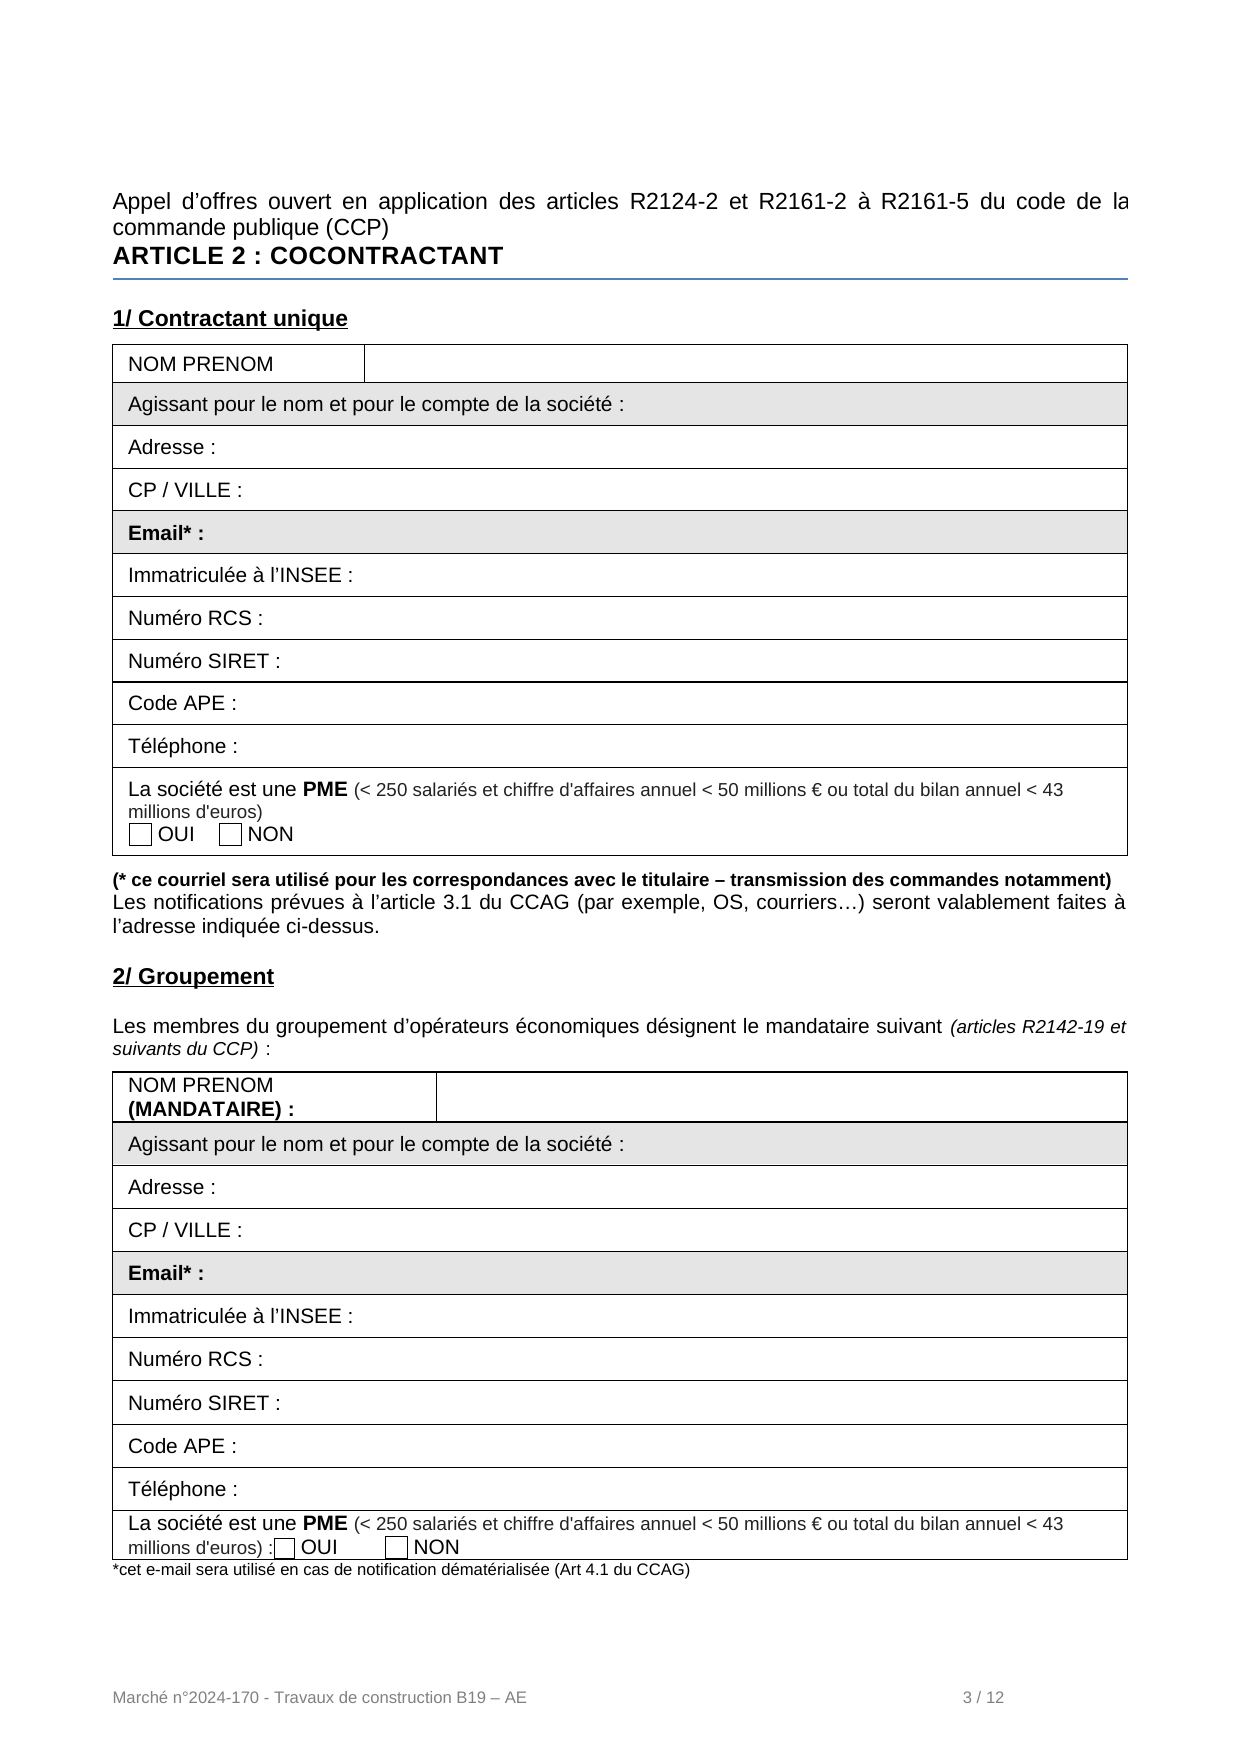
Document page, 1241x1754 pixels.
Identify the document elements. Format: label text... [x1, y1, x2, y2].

table_cell Email* : [113, 511, 1127, 553]
table_cell Adresse : [113, 1166, 1127, 1208]
table_cell Numéro RCS : [113, 1338, 1127, 1380]
table_cell Téléphone : [113, 725, 1127, 767]
table_cell Numéro SIRET : [113, 640, 1127, 681]
text *cet e-mail sera utilisé en cas de notification dématérialisée (Art 4.1 du CCAG) [112, 1560, 1128, 1579]
text Les notifications prévues à l’article 3.1 du CCAG (par exemple, OS, courriers…) seront valablement faites à l’adresse indiquée ci-dessus. [112, 890, 1128, 938]
table_cell Numéro SIRET : [113, 1381, 1127, 1424]
subtitle 2/ Groupement [112, 963, 1128, 989]
text (* ce courriel sera utilisé pour les correspondances avec le titulaire – transmission des commandes notamment) [112, 868, 1128, 890]
table_cell Agissant pour le nom et pour le compte de la société : [113, 1123, 1127, 1164]
table_cell Numéro RCS : [113, 597, 1127, 639]
table_cell Immatriculée à l’INSEE : [113, 554, 1127, 596]
table_header [365, 345, 1127, 382]
table_cell CP / VILLE : [113, 469, 1127, 510]
table_header NOM PRENOM (MANDATAIRE) : [113, 1073, 436, 1121]
table_cell Téléphone : [113, 1468, 1127, 1510]
table_cell Code APE : [113, 683, 1127, 724]
table_header [437, 1073, 1127, 1121]
text Les membres du groupement d’opérateurs économiques désignent le mandataire suivant (articles R2142-19 et suivants du CCP) : [112, 1014, 1128, 1059]
title Article 2 : COCONTRACTANT [112, 187, 1128, 280]
subtitle 1/ Contractant unique [112, 305, 1128, 331]
table_header NOM PRENOM [113, 345, 364, 382]
table_cell CP / VILLE : [113, 1209, 1127, 1251]
table_cell Agissant pour le nom et pour le compte de la société : [113, 383, 1127, 425]
table_cell Email* : [113, 1252, 1127, 1294]
table_cell Adresse : [113, 426, 1127, 468]
table_cell Immatriculée à l’INSEE : [113, 1295, 1127, 1337]
table_cell La société est une PME (< 250 salariés et chiffre d'affaires annuel < 50 millions € ou total du bilan annuel < 43 millions d'euros) : OUI NON [113, 1511, 1127, 1559]
table_cell La société est une PME (< 250 salariés et chiffre d'affaires annuel < 50 millions € ou total du bilan annuel < 43 millions d'euros) OUI NON [113, 768, 1127, 855]
table_cell Code APE : [113, 1425, 1127, 1467]
